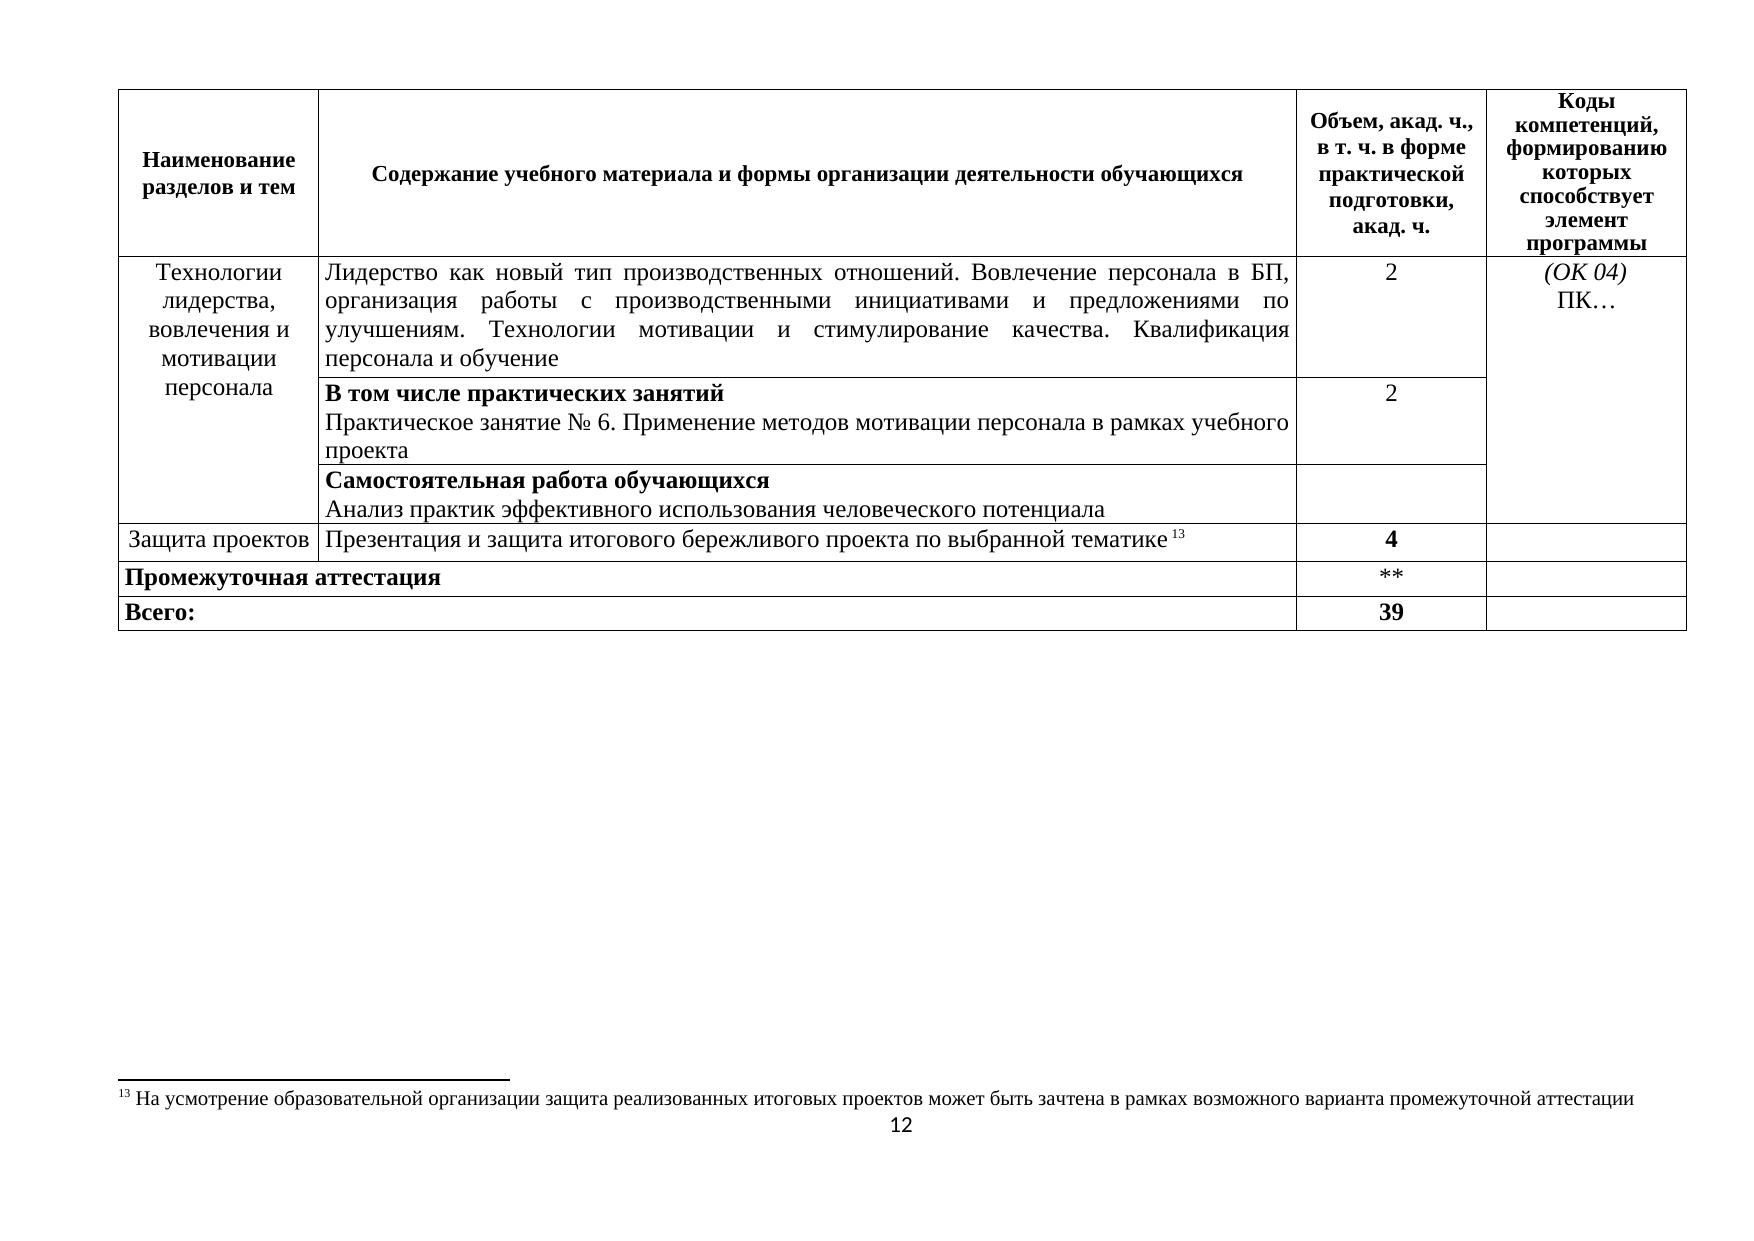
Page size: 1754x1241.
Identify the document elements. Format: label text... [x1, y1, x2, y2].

table_header Объем, акад. ч., в т. ч. в форме практической подготовки, акад. ч. [1297, 90, 1486, 256]
table_cell Всего: [119, 597, 1296, 630]
table_cell 2 [1297, 257, 1486, 377]
table_header Коды компетенций, формированию которых способствует элемент программы [1487, 90, 1686, 256]
table_cell Промежуточная аттестация [119, 562, 1296, 596]
table_cell [1487, 524, 1686, 561]
table_cell Самостоятельная работа обучающихся Анализ практик эффективного использования человеческого потенциала [319, 465, 1296, 523]
table_cell Защита проектов [119, 524, 318, 561]
table_cell 4 [1297, 524, 1486, 561]
table_header Содержание учебного материала и формы организации деятельности обучающихся [319, 90, 1296, 256]
table_cell В том числе практических занятий Практическое занятие № 6. Применение методов мотивации персонала в рамках учебного проекта [319, 378, 1296, 464]
table_cell Тема 2.3 Технологии лидерства, вовлечения и мотивации персонала [119, 257, 318, 523]
table_cell ** [1297, 562, 1486, 596]
table_cell Лидерство как новый тип производственных отношений. Вовлечение персонала в БП, организация работы с производственными инициативами и предложениями по улучшениям. Технологии мотивации и стимулирование качества. Квалификация персонала и обучение [319, 257, 1296, 377]
table_cell 39 [1297, 597, 1486, 630]
table_cell Презентация и защита итогового бережливого проекта по выбранной тематике [319, 524, 1296, 561]
table_cell [1487, 562, 1686, 596]
table_cell ОК 07 (ОК 04) ПК… [1487, 257, 1686, 523]
table_header Наименование разделов и тем [119, 90, 318, 256]
table_cell 2 [1297, 378, 1486, 464]
table_cell [1487, 597, 1686, 630]
table_cell [1297, 465, 1486, 523]
